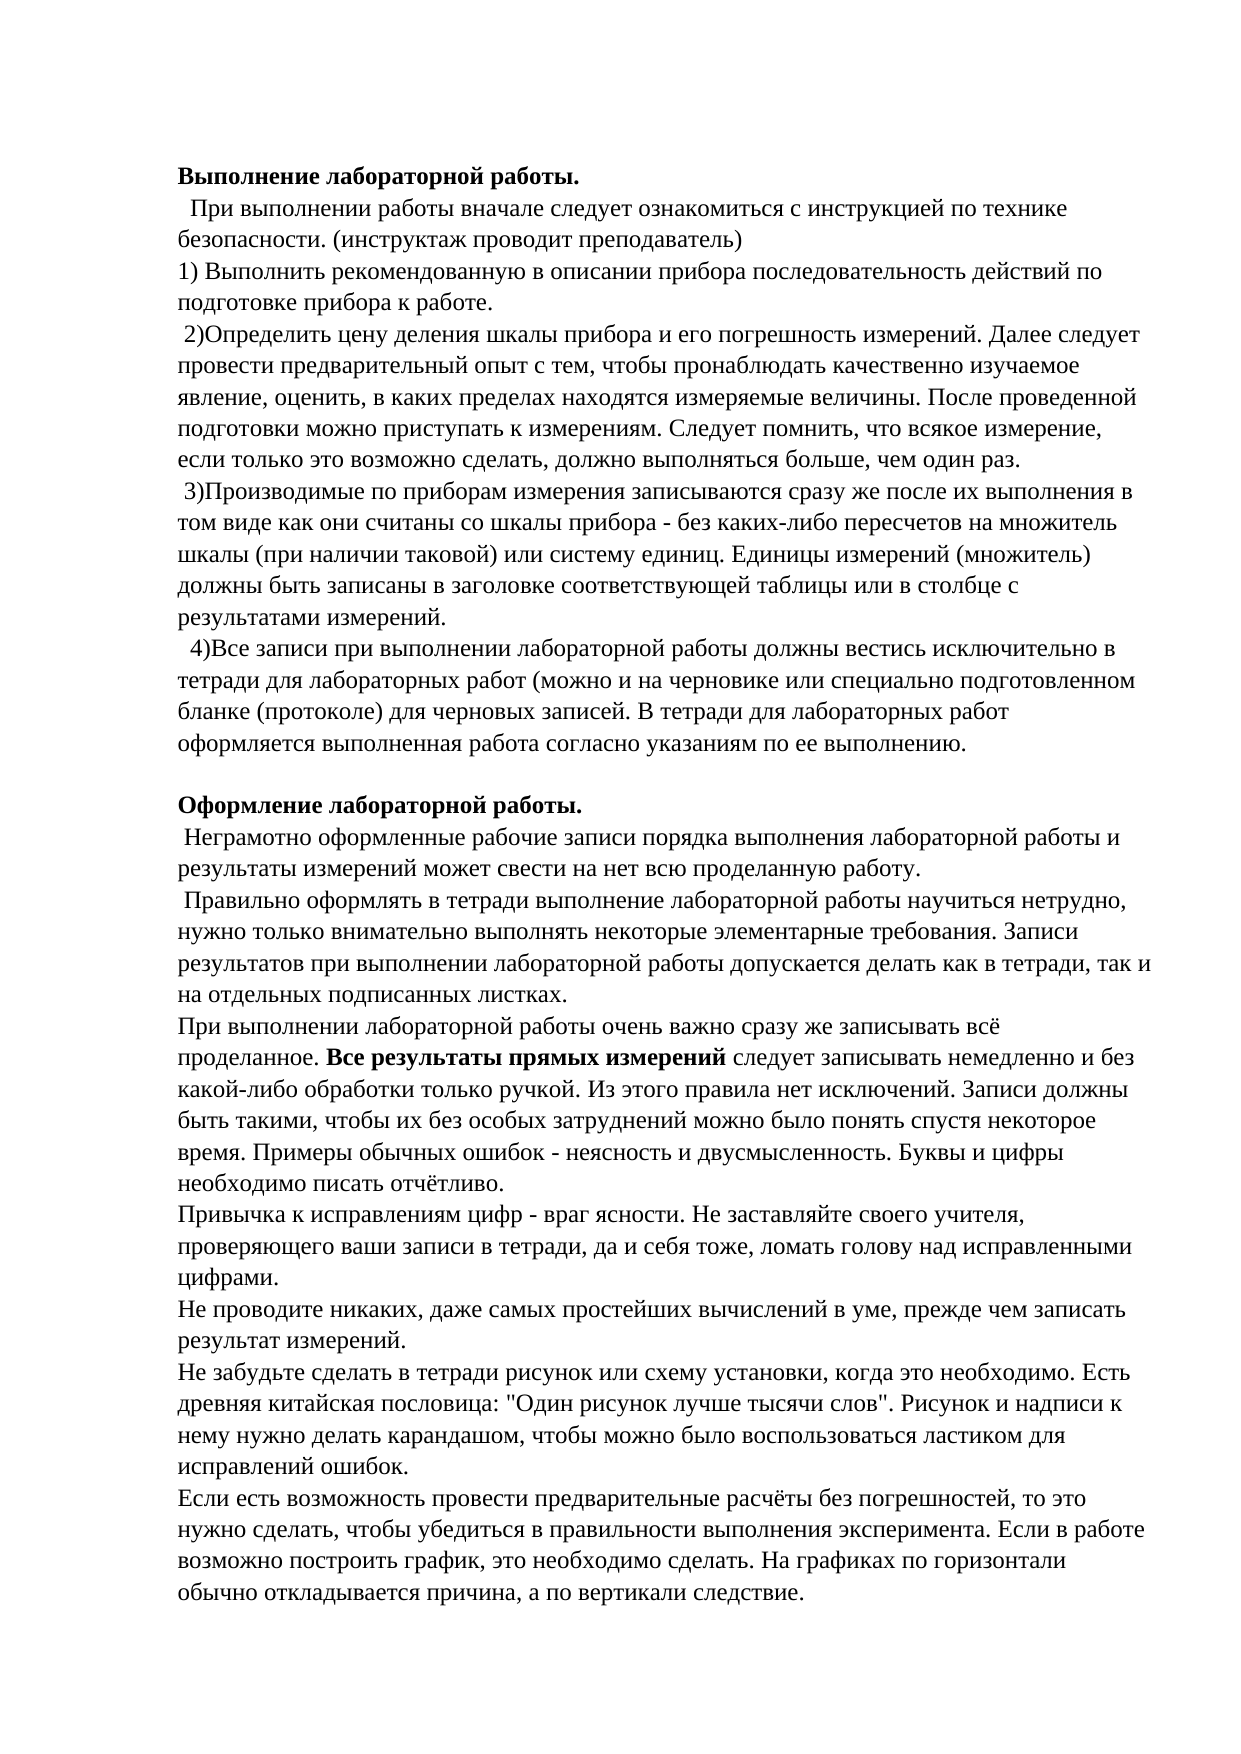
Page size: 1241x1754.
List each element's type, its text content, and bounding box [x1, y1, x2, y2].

text Оформление лабораторной работы. [177, 788, 1152, 819]
text При выполнении лабораторной работы очень важно сразу же записывать всё проделанное. Все результаты прямых измерений следует записывать немедленно и без какой-либо обработки только ручкой. Из этого правила нет исключений. Записи должны быть такими, чтобы их без особых затруднений можно было понять спустя некоторое время. Примеры обычных ошибок - неясность и двусмысленность. Буквы и цифры необходимо писать отчётливо. [177, 1008, 1152, 1197]
text При выполнении работы вначале следует ознакомиться с инструкцией по технике безопасности. (инструктаж проводит преподаватель) [177, 190, 1152, 253]
text Не проводите никаких, даже самых простейших вычислений в уме, прежде чем записать результат измерений. [177, 1291, 1152, 1354]
text Не забудьте сделать в тетради рисунок или схему установки, когда это необходимо. Есть древняя китайская пословица: "Один рисунок лучше тысячи слов". Рисунок и надписи к нему нужно делать карандашом, чтобы можно было воспользоваться ластиком для исправлений ошибок. [177, 1354, 1152, 1480]
text Привычка к исправлениям цифр - враг ясности. Не заставляйте своего учителя, проверяющего ваши записи в тетради, да и себя тоже, ломать голову над исправленными цифрами. [177, 1197, 1152, 1291]
text 1) Выполнить рекомендованную в описании прибора последовательность действий по подготовке прибора к работе. [177, 253, 1152, 316]
text 3)Производимые по приборам измерения записываются сразу же после их выполнения в том виде как они считаны со шкалы прибора - без каких-либо пересчетов на множитель шкалы (при наличии таковой) или систему единиц. Единицы измерений (множитель) должны быть записаны в заголовке соответствующей таблицы или в столбце с результатами измерений. [177, 473, 1152, 631]
text Неграмотно оформленные рабочие записи порядка выполнения лабораторной работы и результаты измерений может свести на нет всю проделанную работу. [177, 819, 1152, 882]
text Выполнение лабораторной работы. [177, 159, 1152, 190]
text Правильно оформлять в тетради выполнение лабораторной работы научиться нетрудно, нужно только внимательно выполнять некоторые элементарные требования. Записи результатов при выполнении лабораторной работы допускается делать как в тетради, так и на отдельных подписанных листках. [177, 882, 1152, 1008]
text Если есть возможность провести предварительные расчёты без погрешностей, то это нужно сделать, чтобы убедиться в правильности выполнения эксперимента. Если в работе возможно построить график, это необходимо сделать. На графиках по горизонтали обычно откладывается причина, а по вертикали следствие. [177, 1480, 1152, 1606]
text 4)Все записи при выполнении лабораторной работы должны вестись исключительно в тетради для лабораторных работ (можно и на черновике или специально подготовленном бланке (протоколе) для черновых записей. В тетради для лабораторных работ оформляется выполненная работа согласно указаниям по ее выполнению. [177, 631, 1152, 756]
text 2)Определить цену деления шкалы прибора и его погрешность измерений. Далее следует провести предварительный опыт с тем, чтобы пронаблюдать качественно изучаемое явление, оценить, в каких пределах находятся измеряемые величины. После проведенной подготовки можно приступать к измерениям. Следует помнить, что всякое измерение, если только это возможно сделать, должно выполняться больше, чем один раз. [177, 316, 1152, 473]
